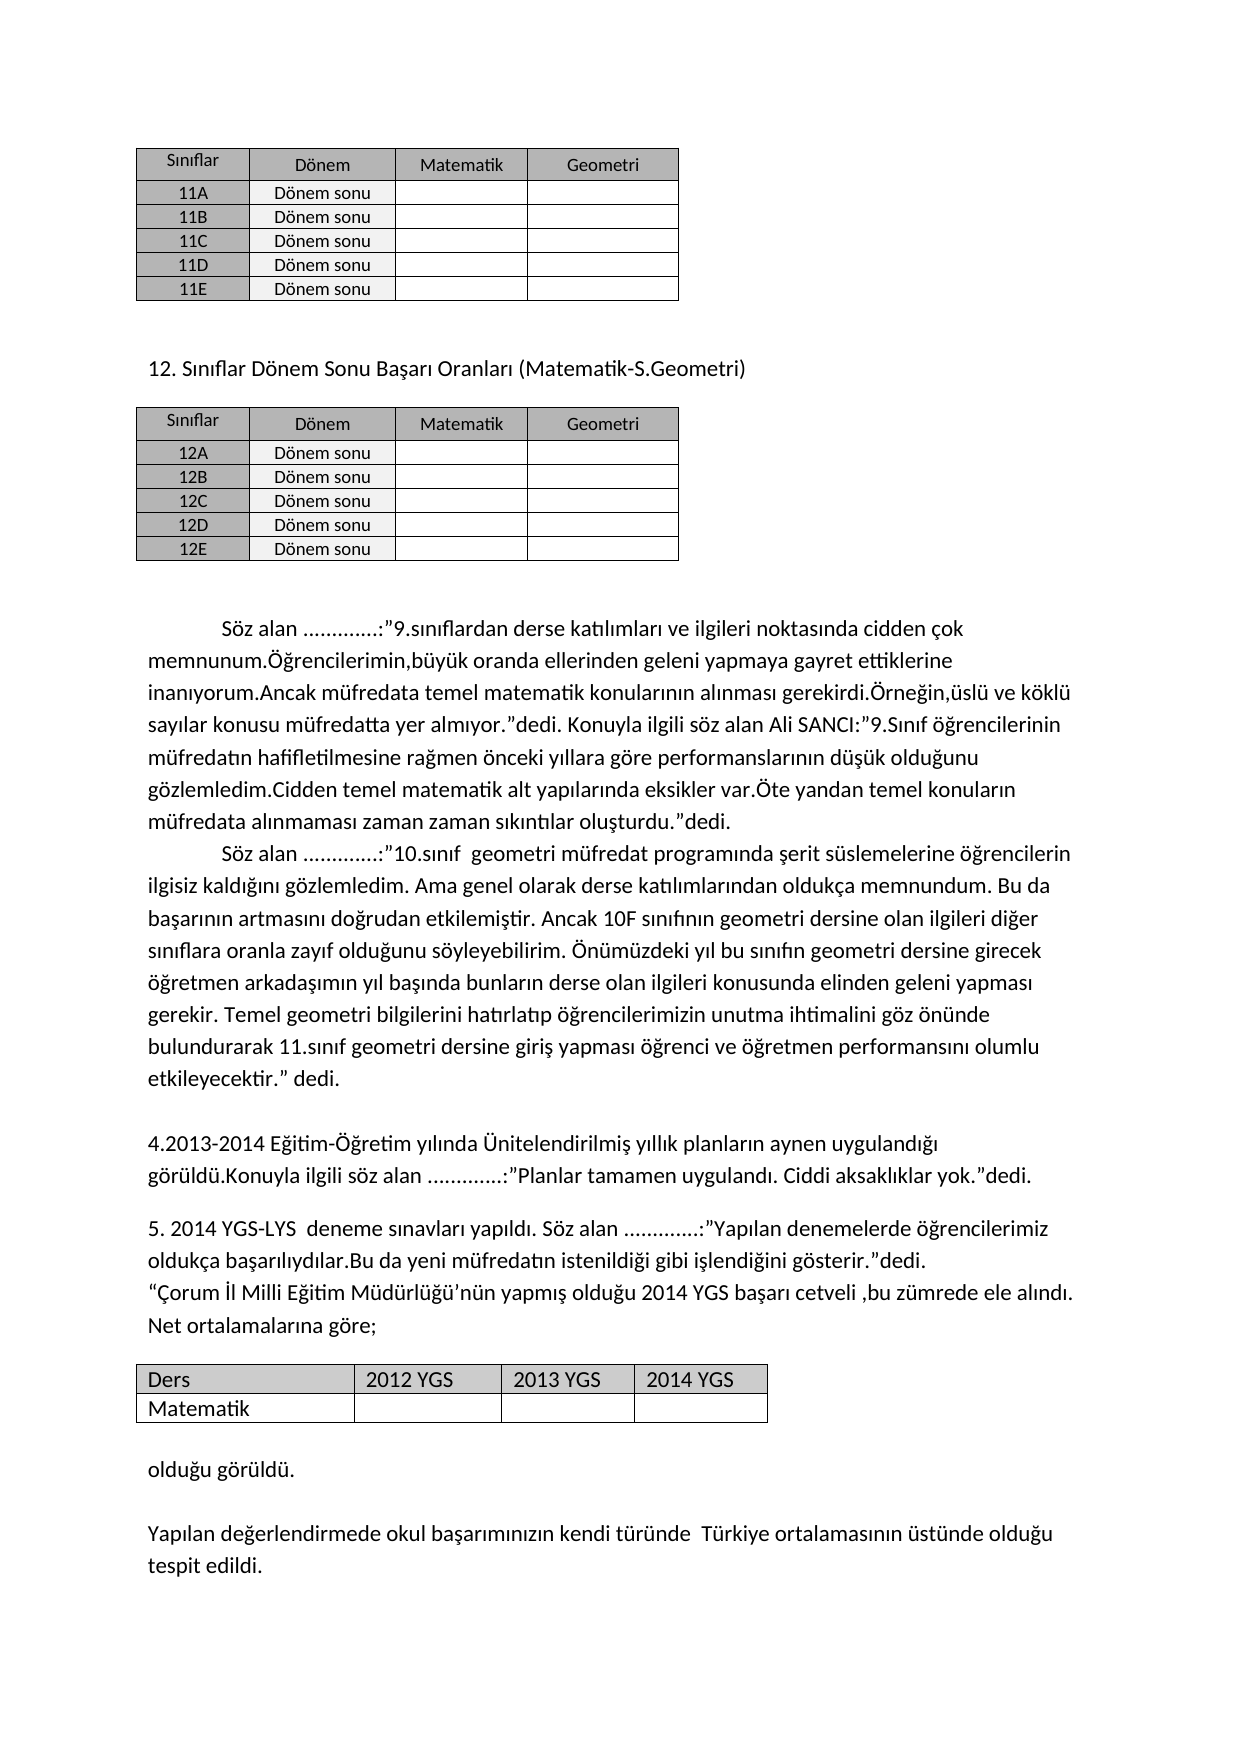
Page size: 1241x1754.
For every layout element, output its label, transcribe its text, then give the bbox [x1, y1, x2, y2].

table_header 2014 YGS [635, 1365, 767, 1393]
table_header Matematik [396, 408, 527, 440]
table_cell [502, 1394, 634, 1422]
table_header Sınıflar [137, 408, 249, 440]
table_header Dönem [250, 408, 395, 440]
table_cell Dönem sonu [250, 205, 395, 228]
table_cell Dönem sonu [250, 537, 395, 560]
table_cell [528, 181, 678, 204]
table_header Geometri [528, 149, 678, 180]
table_cell [396, 181, 527, 204]
table_cell [528, 277, 678, 300]
table_cell [396, 253, 527, 276]
text olduğu görüldü. Yapılan değerlendirmede okul başarımınızın kendi türünde Türkiye ortalamasının üstünde olduğu tespit edildi. [148, 1423, 1093, 1580]
table_cell Dönem sonu [250, 277, 395, 300]
table_cell [396, 441, 527, 464]
table_cell Dönem sonu [250, 465, 395, 488]
table_cell [528, 441, 678, 464]
table_cell [396, 277, 527, 300]
table_cell [396, 513, 527, 536]
table_cell 11A [137, 181, 249, 204]
table_header 2012 YGS [355, 1365, 501, 1393]
table_cell 12A [137, 441, 249, 464]
table_cell Dönem sonu [250, 229, 395, 252]
text 5. 2014 YGS-LYS deneme sınavları yapıldı. Söz alan .............:”Yapılan denemelerde öğrencilerimiz oldukça başarılıydılar.Bu da yeni müfredatın istenildiği gibi işlendiğini gösterir.”dedi. “Çorum İl Milli Eğitim Müdürlüğü’nün yapmış olduğu 2014 YGS başarı cetveli ,bu zümrede ele alındı. Net ortalamalarına göre; [148, 1214, 1093, 1339]
table_cell Dönem sonu [250, 513, 395, 536]
table_cell 12E [137, 537, 249, 560]
table_cell [528, 253, 678, 276]
table_cell Dönem sonu [250, 181, 395, 204]
table_cell Matematik [137, 1394, 354, 1422]
table_cell [528, 489, 678, 512]
table_cell 12C [137, 489, 249, 512]
table_cell [396, 465, 527, 488]
table_cell 12B [137, 465, 249, 488]
table_cell [396, 205, 527, 228]
table_cell [396, 229, 527, 252]
table_cell 11B [137, 205, 249, 228]
table_cell 12D [137, 513, 249, 536]
text 12. Sınıflar Dönem Sonu Başarı Oranları (Matematik-S.Geometri) [148, 354, 1093, 382]
table_cell Dönem sonu [250, 253, 395, 276]
table_cell Dönem sonu [250, 489, 395, 512]
table_cell 11D [137, 253, 249, 276]
table_cell [528, 537, 678, 560]
table_cell [528, 229, 678, 252]
table_cell [528, 205, 678, 228]
table_header Ders [137, 1365, 354, 1393]
table_header Dönem [250, 149, 395, 180]
table_header 2013 YGS [502, 1365, 634, 1393]
table_cell [528, 513, 678, 536]
table_cell [528, 465, 678, 488]
table_header Sınıflar [137, 149, 249, 180]
table_cell [355, 1394, 501, 1422]
table_cell [396, 489, 527, 512]
text Söz alan .............:”9.sınıflardan derse katılımları ve ilgileri noktasında cidden çok memnunum.Öğrencilerimin,büyük oranda ellerinden geleni yapmaya gayret ettiklerine inanıyorum.Ancak müfredata temel matematik konularının alınması gerekirdi.Örneğin,üslü ve köklü sayılar konusu müfredatta yer almıyor.”dedi. Konuyla ilgili söz alan Ali SANCI:”9.Sınıf öğrencilerinin müfredatın hafifletilmesine rağmen önceki yıllara göre performanslarının düşük olduğunu gözlemledim.Cidden temel matematik alt yapılarında eksikler var.Öte yandan temel konuların müfredata alınmaması zaman zaman sıkıntılar oluşturdu.”dedi. Söz alan .............:”10.sınıf geometri müfredat programında şerit süslemelerine öğrencilerin ilgisiz kaldığını gözlemledim. Ama genel olarak derse katılımlarından oldukça memnundum. Bu da başarının artmasını doğrudan etkilemiştir. Ancak 10F sınıfının geometri dersine olan ilgileri diğer sınıflara oranla zayıf olduğunu söyleyebilirim. Önümüzdeki yıl bu sınıfın geometri dersine girecek öğretmen arkadaşımın yıl başında bunların derse olan ilgileri konusunda elinden geleni yapması gerekir. Temel geometri bilgilerini hatırlatıp öğrencilerimizin unutma ihtimalini göz önünde bulundurarak 11.sınıf geometri dersine giriş yapması öğrenci ve öğretmen performansını olumlu etkileyecektir.” dedi. 4.2013-2014 Eğitim-Öğretim yılında Ünitelendirilmiş yıllık planların aynen uygulandığı görüldü.Konuyla ilgili söz alan .............:”Planlar tamamen uygulandı. Ciddi aksaklıklar yok.”dedi. [148, 614, 1093, 1189]
table_cell Dönem sonu [250, 441, 395, 464]
table_header Geometri [528, 408, 678, 440]
table_header Matematik [396, 149, 527, 180]
table_cell 11E [137, 277, 249, 300]
table_cell [396, 537, 527, 560]
table_cell 11C [137, 229, 249, 252]
table_cell [635, 1394, 767, 1422]
